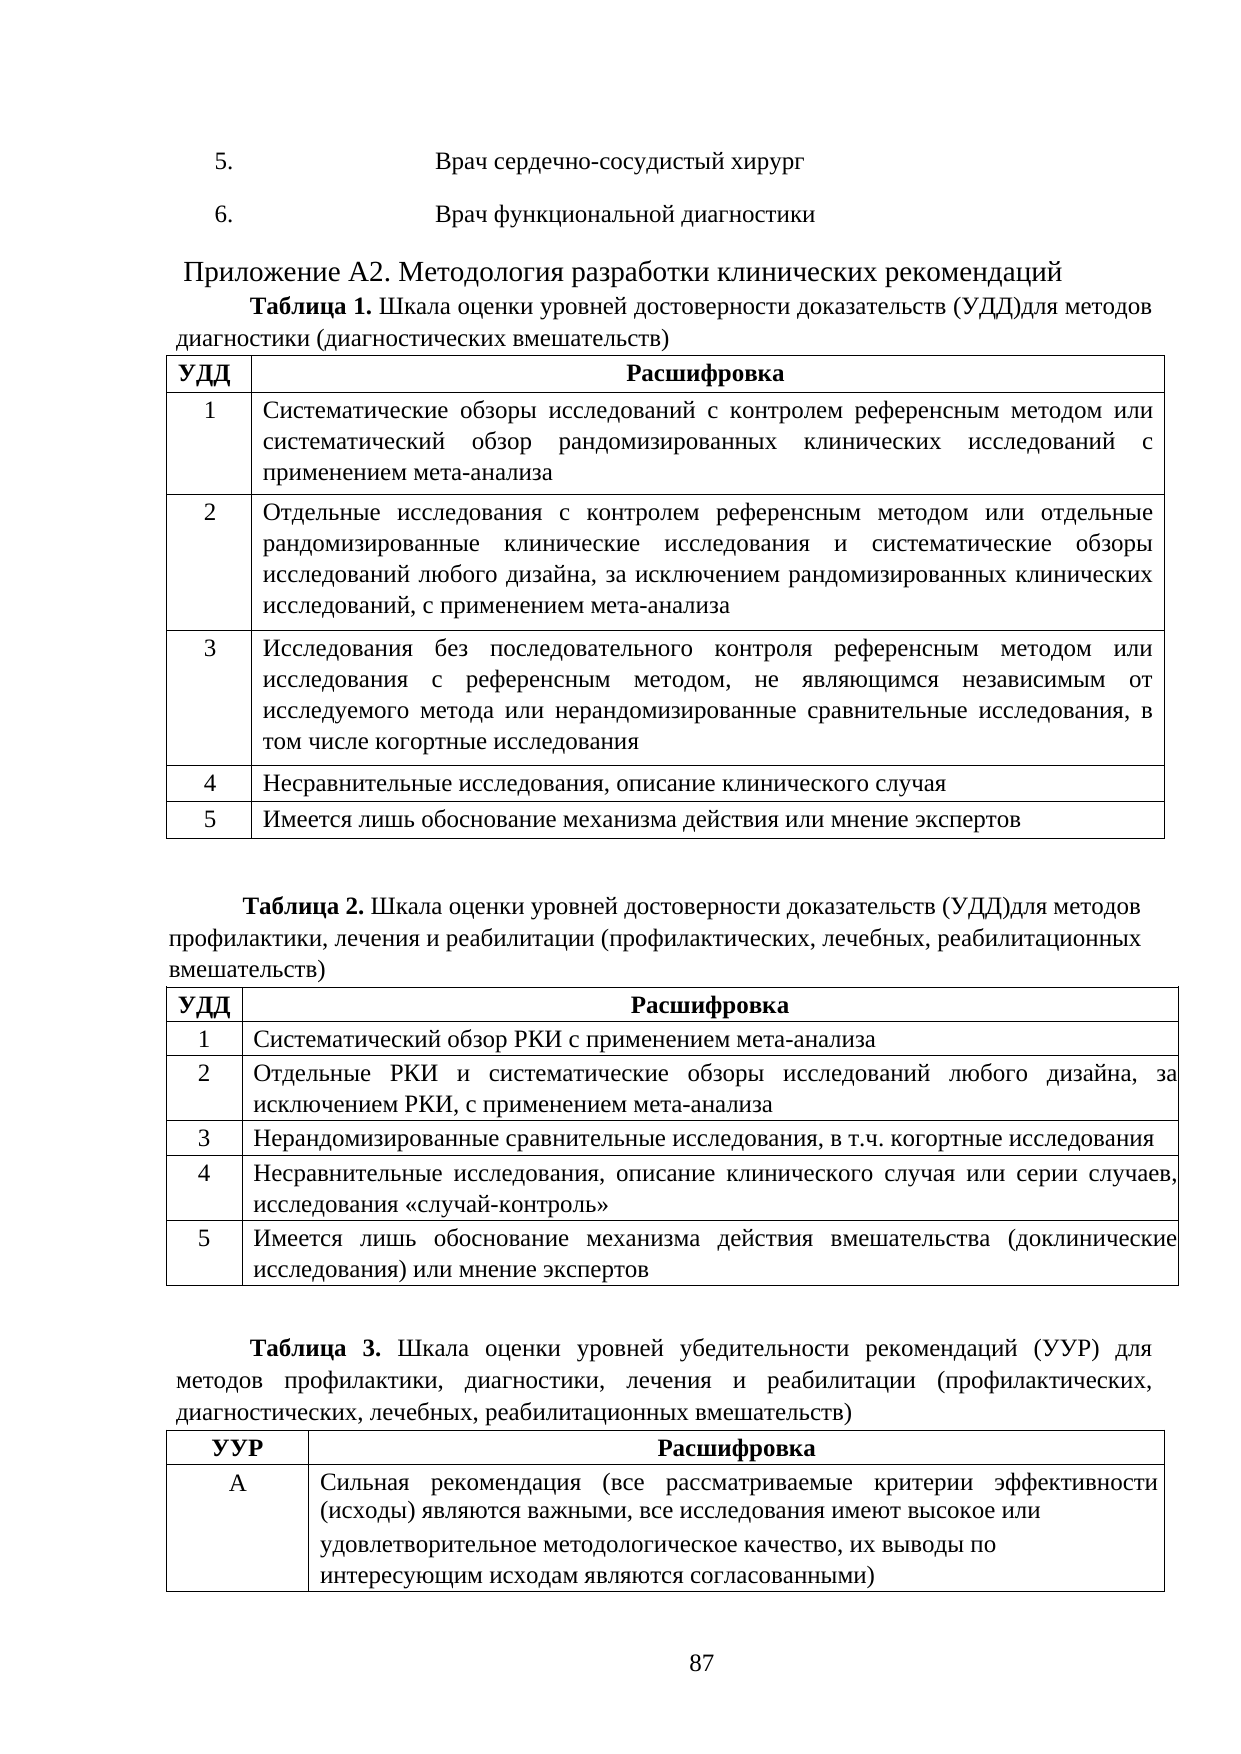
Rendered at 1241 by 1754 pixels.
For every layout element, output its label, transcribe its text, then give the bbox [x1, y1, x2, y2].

table_cell 5 [167, 802, 251, 838]
table_header Расшифровка [243, 988, 1178, 1021]
table_header Расшифровка [309, 1431, 1164, 1464]
table_header УДД [167, 356, 251, 392]
table_cell 1 [167, 393, 251, 494]
subtitle Приложение А2. Методология разработки клинических рекомендаций [177, 254, 1182, 287]
table_cell 2 [167, 1056, 242, 1120]
table_cell Несравнительные исследования, описание клинического случая или серии случаев, исследования «случай-контроль» [243, 1156, 1178, 1220]
table_cell 1 [167, 1022, 242, 1055]
table_header УУР [167, 1431, 308, 1464]
table_cell Отдельные исследования с контролем референсным методом или отдельные рандомизированные клинические исследования и систематические обзоры исследований любого дизайна, за исключением рандомизированных клинических исследований, с применением мета-анализа [252, 495, 1164, 629]
table_cell Нерандомизированные сравнительные исследования, в т.ч. когортные исследования [243, 1121, 1178, 1154]
table_cell 5 [167, 1221, 242, 1285]
table_cell 4 [167, 1156, 242, 1220]
text Таблица 1. Шкала оценки уровней достоверности доказательств (УДД)для методов диагностики (диагностических вмешательств) [176, 291, 1153, 351]
table_cell Сильная рекомендация (все рассматриваемые критерии эффективности (исходы) являются важными, все исследования имеют высокое или удовлетворительное методологическое качество, их выводы по интересующим исходам являются согласованными) [309, 1465, 1164, 1591]
table_cell 4 [167, 766, 251, 801]
table_cell Систематический обзор РКИ с применением мета-анализа [243, 1022, 1178, 1055]
table_cell 3 [167, 1121, 242, 1154]
list Врач сердечно-сосудистый хирург [214, 146, 1153, 174]
table_header УДД [167, 988, 242, 1021]
text Таблица 2. Шкала оценки уровней достоверности доказательств (УДД)для методов профилактики, лечения и реабилитации (профилактических, лечебных, реабилитационных вмешательств) [168, 891, 1182, 983]
table_cell 3 [167, 631, 251, 765]
table_cell Исследования без последовательного контроля референсным методом или исследования с референсным методом, не являющимся независимым от исследуемого метода или нерандомизированные сравнительные исследования, в том числе когортные исследования [252, 631, 1164, 765]
table_cell Имеется лишь обоснование механизма действия или мнение экспертов [252, 802, 1164, 838]
table_cell A [167, 1465, 308, 1591]
text Таблица 3. Шкала оценки уровней убедительности рекомендаций (УУР) для методов профилактики, диагностики, лечения и реабилитации (профилактических, диагностических, лечебных, реабилитационных вмешательств) [176, 1333, 1153, 1426]
table_cell Систематические обзоры исследований с контролем референсным методом или систематический обзор рандомизированных клинических исследований с применением мета-анализа [252, 393, 1164, 494]
table_cell Имеется лишь обоснование механизма действия вмешательства (доклинические исследования) или мнение экспертов [243, 1221, 1178, 1285]
table_cell Отдельные РКИ и систематические обзоры исследований любого дизайна, за исключением РКИ, с применением мета-анализа [243, 1056, 1178, 1120]
table_cell Несравнительные исследования, описание клинического случая [252, 766, 1164, 801]
table_cell 2 [167, 495, 251, 629]
table_header Расшифровка [252, 356, 1164, 392]
list Врач функциональной диагностики [214, 199, 1153, 228]
